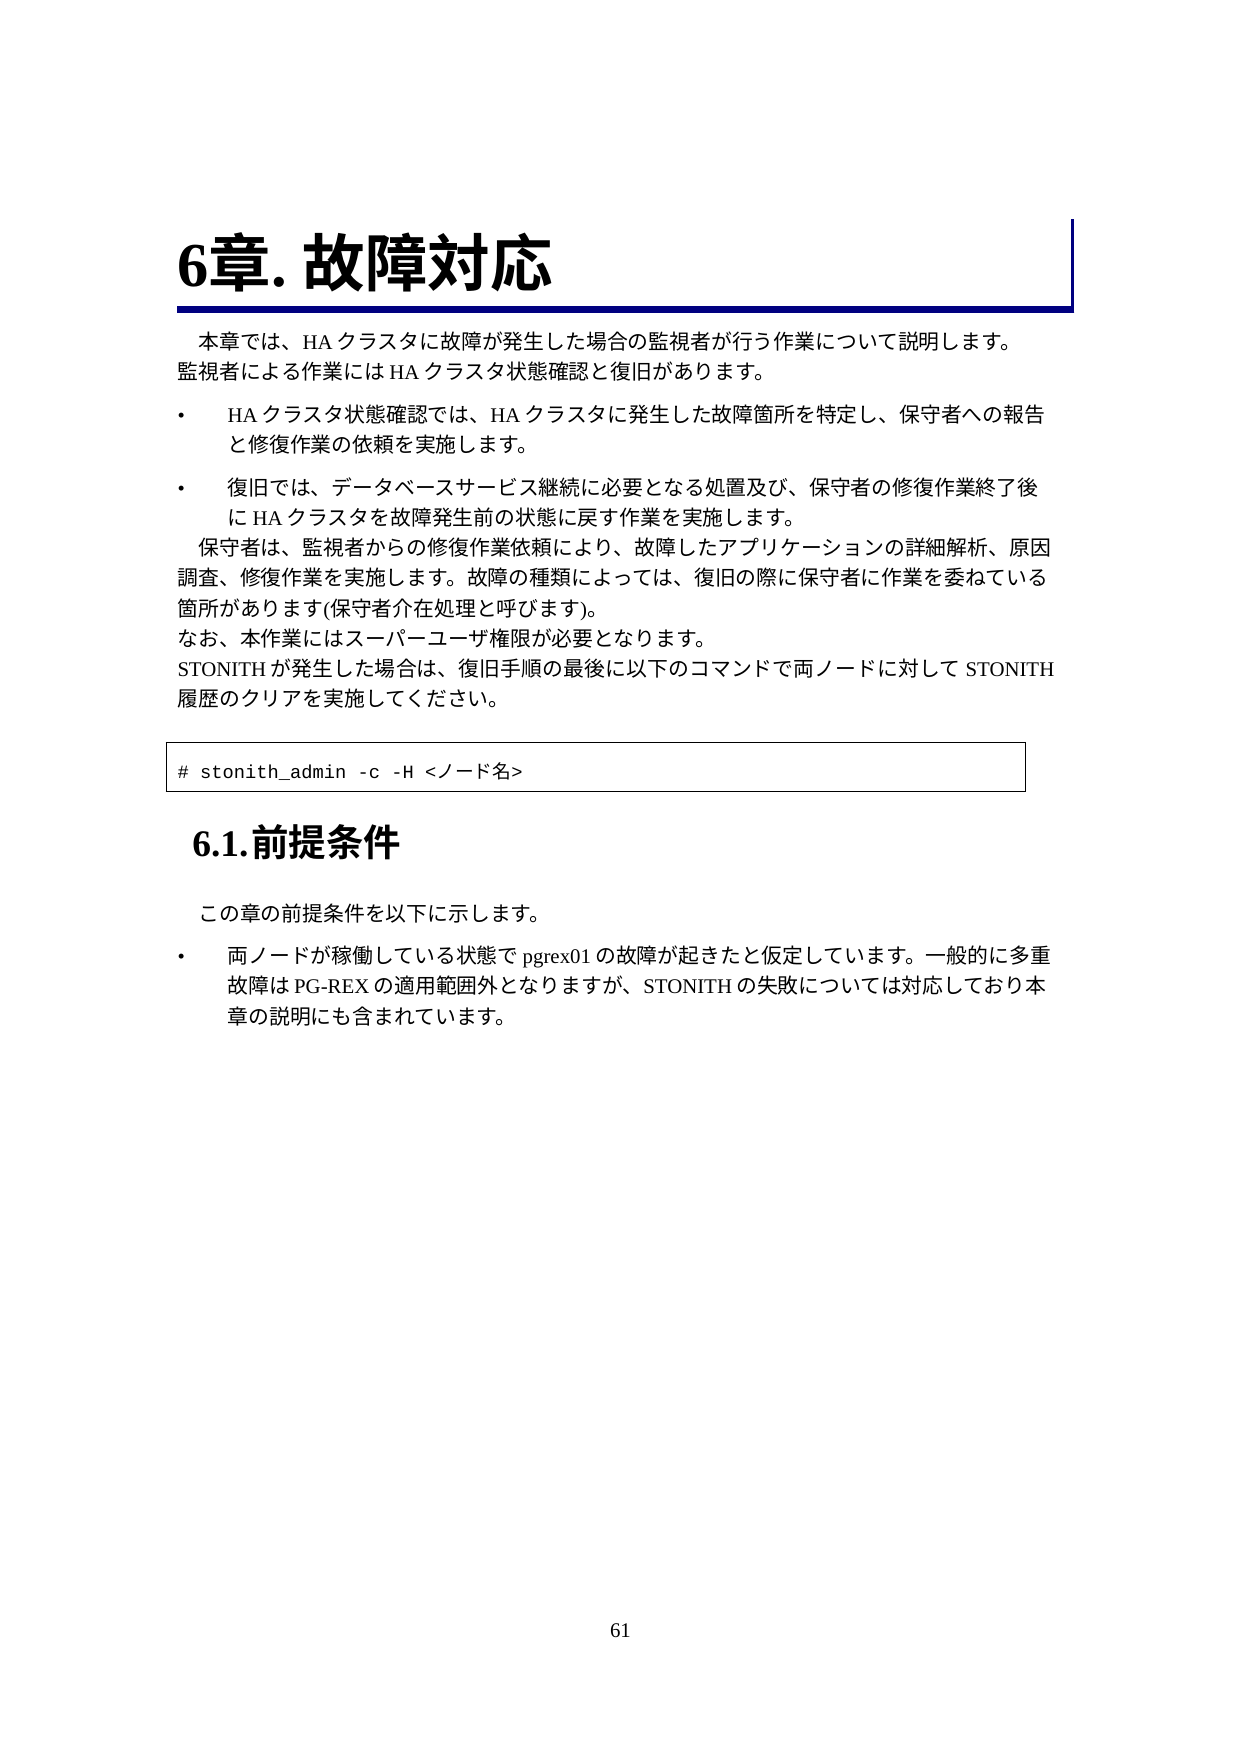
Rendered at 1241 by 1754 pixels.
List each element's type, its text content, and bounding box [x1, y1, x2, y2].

list HAクラスタ状態確認では、HAクラスタに発生した故障箇所を特定し、保守者への報告と修復作業の依頼を実施します。 [177, 398, 1054, 458]
list 復旧では、データベースサービス継続に必要となる処置及び、保守者の修復作業終了後にHAクラスタを故障発生前の状態に戻す作業を実施します。 [177, 471, 1054, 531]
text STONITHが発生した場合は、復旧手順の最後に以下のコマンドで両ノードに対してSTONITH履歴のクリアを実施してください。 [177, 652, 1054, 713]
subtitle 前提条件 [192, 817, 1063, 868]
subtitle 故障対応 [177, 219, 1071, 306]
list 両ノードが稼働している状態でpgrex01の故障が起きたと仮定しています。一般的に多重故障はPG-REXの適用範囲外となりますが、STONITHの失敗については対応しており本章の説明にも含まれています。 [177, 939, 1054, 1030]
text 保守者は、監視者からの修復作業依頼により、故障したアプリケーションの詳細解析、原因調査、修復作業を実施します。故障の種類によっては、復旧の際に保守者に作業を委ねている箇所があります(保守者介在処理と呼びます)。 [177, 531, 1054, 622]
text なお、本作業にはスーパーユーザ権限が必要となります。 [177, 622, 1054, 652]
text この章の前提条件を以下に示します。 [177, 897, 1054, 927]
text 本章では、HAクラスタに故障が発生した場合の監視者が行う作業について説明します。 [177, 325, 1054, 355]
text 監視者による作業にはHAクラスタ状態確認と復旧があります。 [177, 355, 1054, 386]
table_header # stonith_admin -c -H <ノード名> [167, 743, 1025, 791]
